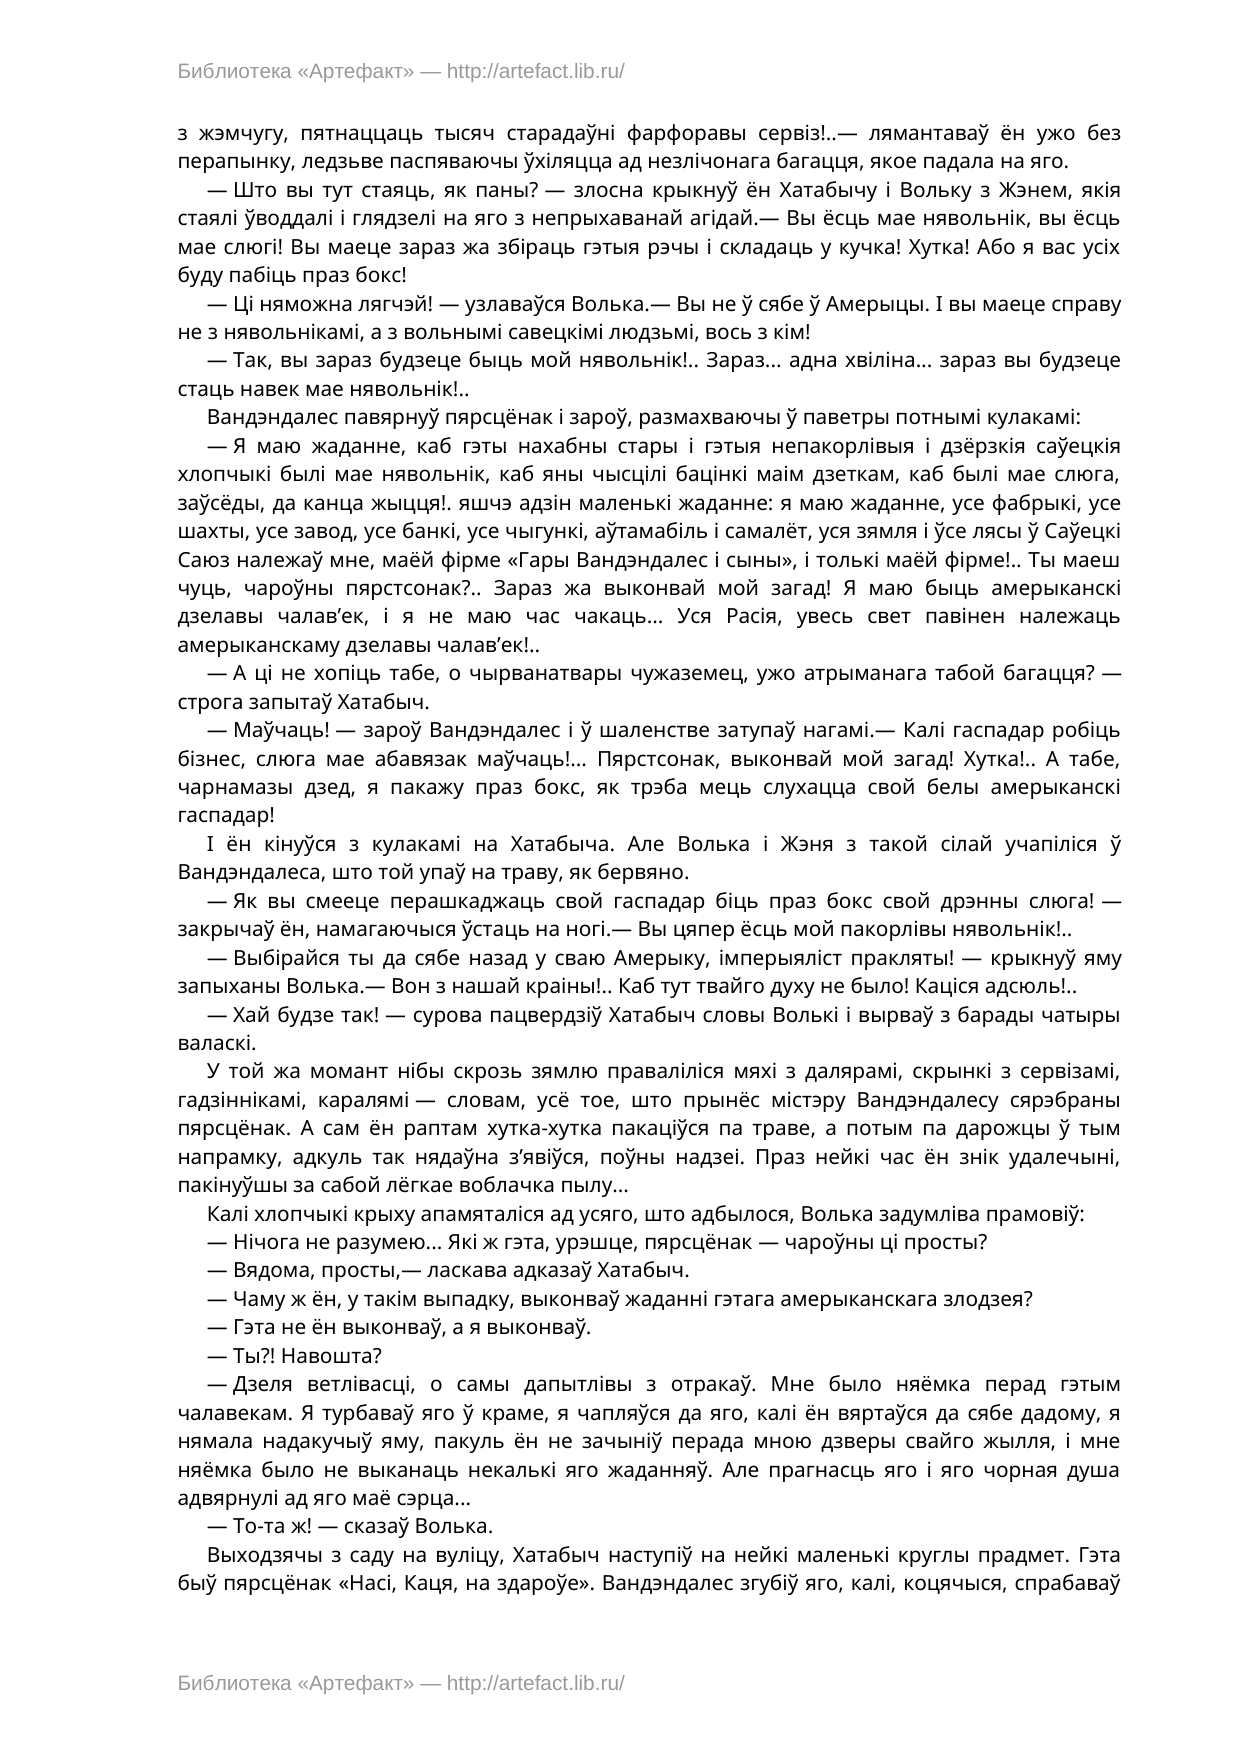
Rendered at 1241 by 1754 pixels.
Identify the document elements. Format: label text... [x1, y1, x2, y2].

text Калі хлопчыкі крыху апамяталіся ад усяго, што адбылося, Волька задумліва прамовіў: [177, 1199, 1122, 1227]
text — Вядома, просты,— ласкава адказаў Хатабыч. [177, 1256, 1122, 1284]
text — То-та ж! — сказаў Волька. [177, 1512, 1122, 1540]
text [177, 118, 1122, 175]
text У той жа момант нібы скрозь зямлю праваліліся мяхі з далярамі, скрынкі з сервізамі, гадзіннікамі, каралямі — словам, усё тое, што прынёс містэру Вандэндалесу сярэбраны пярсцёнак. А сам ён раптам хутка-хутка пакаціўся па траве, а потым па дарожцы ў тым напрамку, адкуль так нядаўна з’явіўся, поўны надзеі. Праз нейкі час ён знік удалечыні, пакінуўшы за сабой лёгкае воблачка пылу... [177, 1057, 1122, 1199]
text — Нічога не разумею... Які ж гэта, урэшце, пярсцёнак — чароўны ці просты? [177, 1227, 1122, 1256]
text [177, 1540, 1122, 1597]
text — А ці не хопіць табе, о чырванатвары чужаземец, ужо атрыманага табой багацця? — строга запытаў Хатабыч. [177, 658, 1122, 715]
text — Чаму ж ён, у такім выпадку, выконваў жаданні гэтага амерыканскага злодзея? [177, 1284, 1122, 1312]
text Вандэндалес павярнуў пярсцёнак і зароў, размахваючы ў паветры потнымі кулакамі: [177, 402, 1122, 431]
text І ён кінуўся з кулакамі на Хатабыча. Але Волька і Жэня з такой сілай учапіліся ў Вандэндалеса, што той упаў на траву, як бервяно. [177, 829, 1122, 886]
text — Хай будзе так! — сурова пацвердзіў Хатабыч словы Волькі і вырваў з барады чатыры валаскі. [177, 1000, 1122, 1057]
text — Выбірайся ты да сябе назад у сваю Амерыку, імперыяліст пракляты! — крыкнуў яму запыханы Волька.— Вон з нашай краіны!.. Каб тут твайго духу не было! Каціся адсюль!.. [177, 943, 1122, 1000]
text — Маўчаць! — зароў Вандэндалес і ў шаленстве затупаў нагамі.— Калі гаспадар робіць бізнес, слюга мае абавязак маўчаць!... Пярстсонак, выконвай мой загад! Хутка!.. А табе, чарнамазы дзед, я пакажу праз бокс, як трэба мець слухацца свой белы амерыканскі гаспадар! [177, 715, 1122, 829]
text — Што вы тут стаяць, як паны? — злосна крыкнуў ён Хатабычу і Вольку з Жэнем, якія стаялі ўводдалі і глядзелі на яго з непрыхаванай агідай.— Вы ёсць мае нявольнік, вы ёсць мае слюгі! Вы маеце зараз жа збіраць гэтыя рэчы і складаць у кучка! Хутка! Або я вас усіх буду пабіць праз бокс! [177, 175, 1122, 289]
text — Як вы смееце перашкаджаць свой гаспадар біць праз бокс свой дрэнны слюга! — закрычаў ён, намагаючыся ўстаць на ногі.— Вы цяпер ёсць мой пакорлівы нявольнік!.. [177, 886, 1122, 943]
text — Я маю жаданне, каб гэты нахабны стары і гэтыя непакорлівыя і дзёрзкія саўецкія хлопчыкі былі мае нявольнік, каб яны чысцілі бацінкі маім дзеткам, каб былі мае слюга, заўсёды, да канца жыцця!. яшчэ адзін маленькі жаданне: я маю жаданне, усе фабрыкі, усе шахты, усе завод, усе банкі, усе чыгункі, аўтамабіль і самалёт, уся зямля і ўсе лясы ў Саўецкі Саюз належаў мне, маёй фірме «Гары Вандэндалес і сыны», і толькі маёй фірме!.. Ты маеш чуць, чароўны пярстсонак?.. Зараз жа выконвай мой загад! Я маю быць амерыканскі дзелавы чалав’ек, і я не маю час чакаць... Уся Расія, увесь свет павінен належаць амерыканскаму дзелавы чалав’ек!.. [177, 431, 1122, 658]
text — Гэта не ён выконваў, а я выконваў. [177, 1312, 1122, 1341]
text — Так, вы зараз будзеце быць мой нявольнік!.. Зараз... адна хвіліна... зараз вы будзеце стаць навек мае нявольнік!.. [177, 346, 1122, 402]
text — Дзеля ветлівасці, о самы дапытлівы з отракаў. Мне было няёмка перад гэтым чалавекам. Я турбаваў яго ў краме, я чапляўся да яго, калі ён вяртаўся да сябе дадому, я нямала надакучыў яму, пакуль ён не зачыніў перада мною дзверы свайго жылля, і мне няёмка было не выканаць некалькі яго жаданняў. Але прагнасць яго і яго чорная душа адвярнулі ад яго маё сэрца... [177, 1369, 1122, 1512]
text — Ці няможна лягчэй! — узлаваўся Волька.— Вы не ў сябе ў Амерыцы. І вы маеце справу не з нявольнікамі, а з вольнымі савецкімі людзьмі, вось з кім! [177, 289, 1122, 346]
text — Ты?! Навошта? [177, 1341, 1122, 1369]
